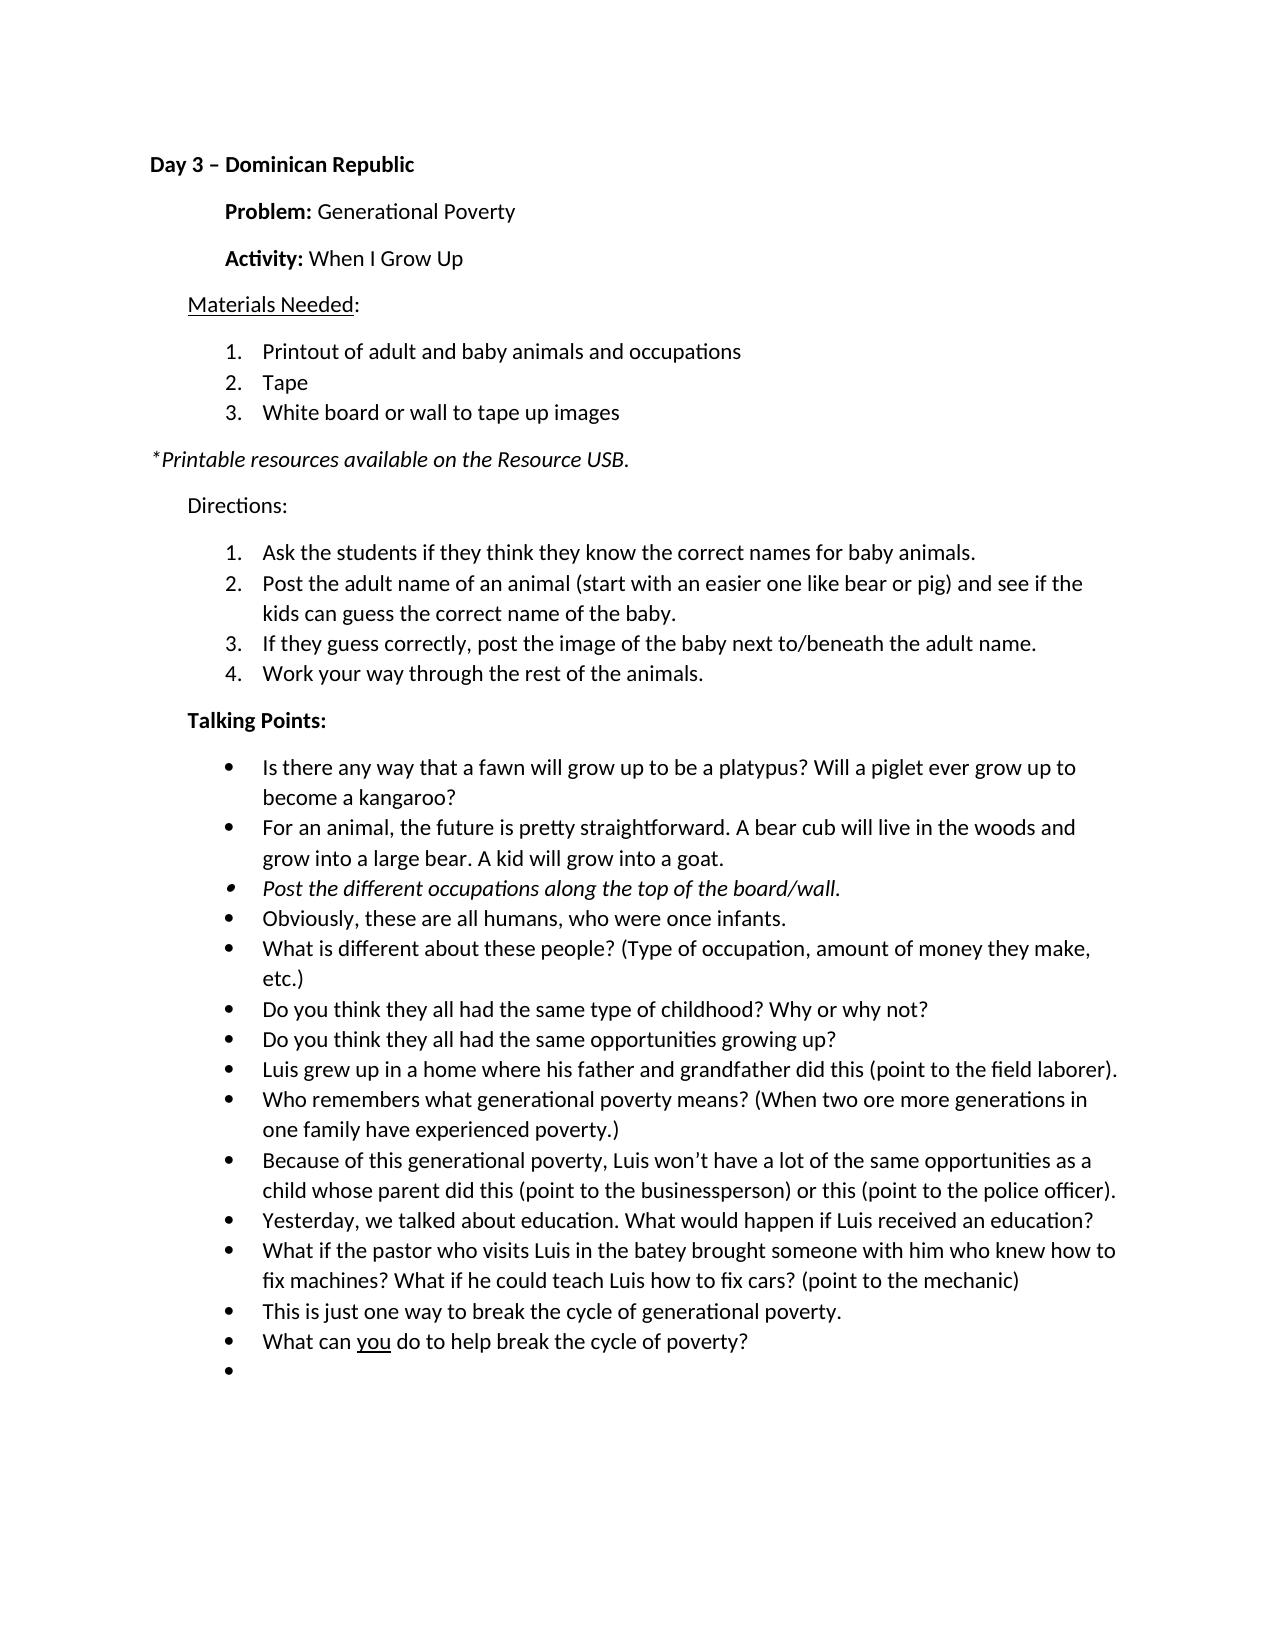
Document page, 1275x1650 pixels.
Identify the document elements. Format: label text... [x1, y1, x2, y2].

list Tape [225, 368, 1125, 396]
list Do you think they all had the same type of childhood? Why or why not? [225, 995, 1125, 1023]
text Activity: When I Grow Up [150, 244, 1125, 272]
text Day 3 – Dominican Republic [150, 150, 1125, 178]
list Work your way through the rest of the animals. [225, 659, 1125, 687]
list Because of this generational poverty, Luis won’t have a lot of the same opportunities as a child whose parent did this (point to the businessperson) or this (point to the police officer). [225, 1146, 1125, 1204]
list White board or wall to tape up images [225, 398, 1125, 426]
list Printout of adult and baby animals and occupations [225, 337, 1125, 366]
text Directions: [187, 492, 1125, 520]
text *Printable resources available on the Resource USB. [150, 445, 1125, 473]
list Who remembers what generational poverty means? (When two ore more generations in one family have experienced poverty.) [225, 1085, 1125, 1144]
list Luis grew up in a home where his father and grandfather did this (point to the field laborer). [225, 1055, 1125, 1083]
list What if the pastor who visits Luis in the batey brought someone with him who knew how to fix machines? What if he could teach Luis how to fix cars? (point to the mechanic) [225, 1236, 1125, 1295]
list Post the adult name of an animal (start with an easier one like bear or pig) and see if the kids can guess the correct name of the baby. [225, 569, 1125, 627]
text Problem: Generational Poverty [150, 197, 1125, 225]
list This is just one way to break the cycle of generational poverty. [225, 1297, 1125, 1325]
list For an animal, the future is pretty straightforward. A bear cub will live in the woods and grow into a large bear. A kid will grow into a goat. [225, 813, 1125, 872]
text Materials Needed: [150, 291, 1125, 319]
list Ask the students if they think they know the correct names for baby animals. [225, 538, 1125, 567]
list Post the different occupations along the top of the board/wall. [225, 874, 1125, 902]
list Is there any way that a fawn will grow up to be a platypus? Will a piglet ever grow up to become a kangaroo? [225, 753, 1125, 811]
list What can you do to help break the cycle of poverty? [225, 1327, 1125, 1355]
list Obviously, these are all humans, who were once infants. [225, 904, 1125, 932]
list Do you think they all had the same opportunities growing up? [225, 1025, 1125, 1053]
list Yesterday, we talked about education. What would happen if Luis received an education? [225, 1206, 1125, 1234]
text Talking Points: [187, 706, 1125, 734]
list What is different about these people? (Type of occupation, amount of money they make, etc.) [225, 934, 1125, 993]
list If they guess correctly, post the image of the baby next to/beneath the adult name. [225, 629, 1125, 657]
